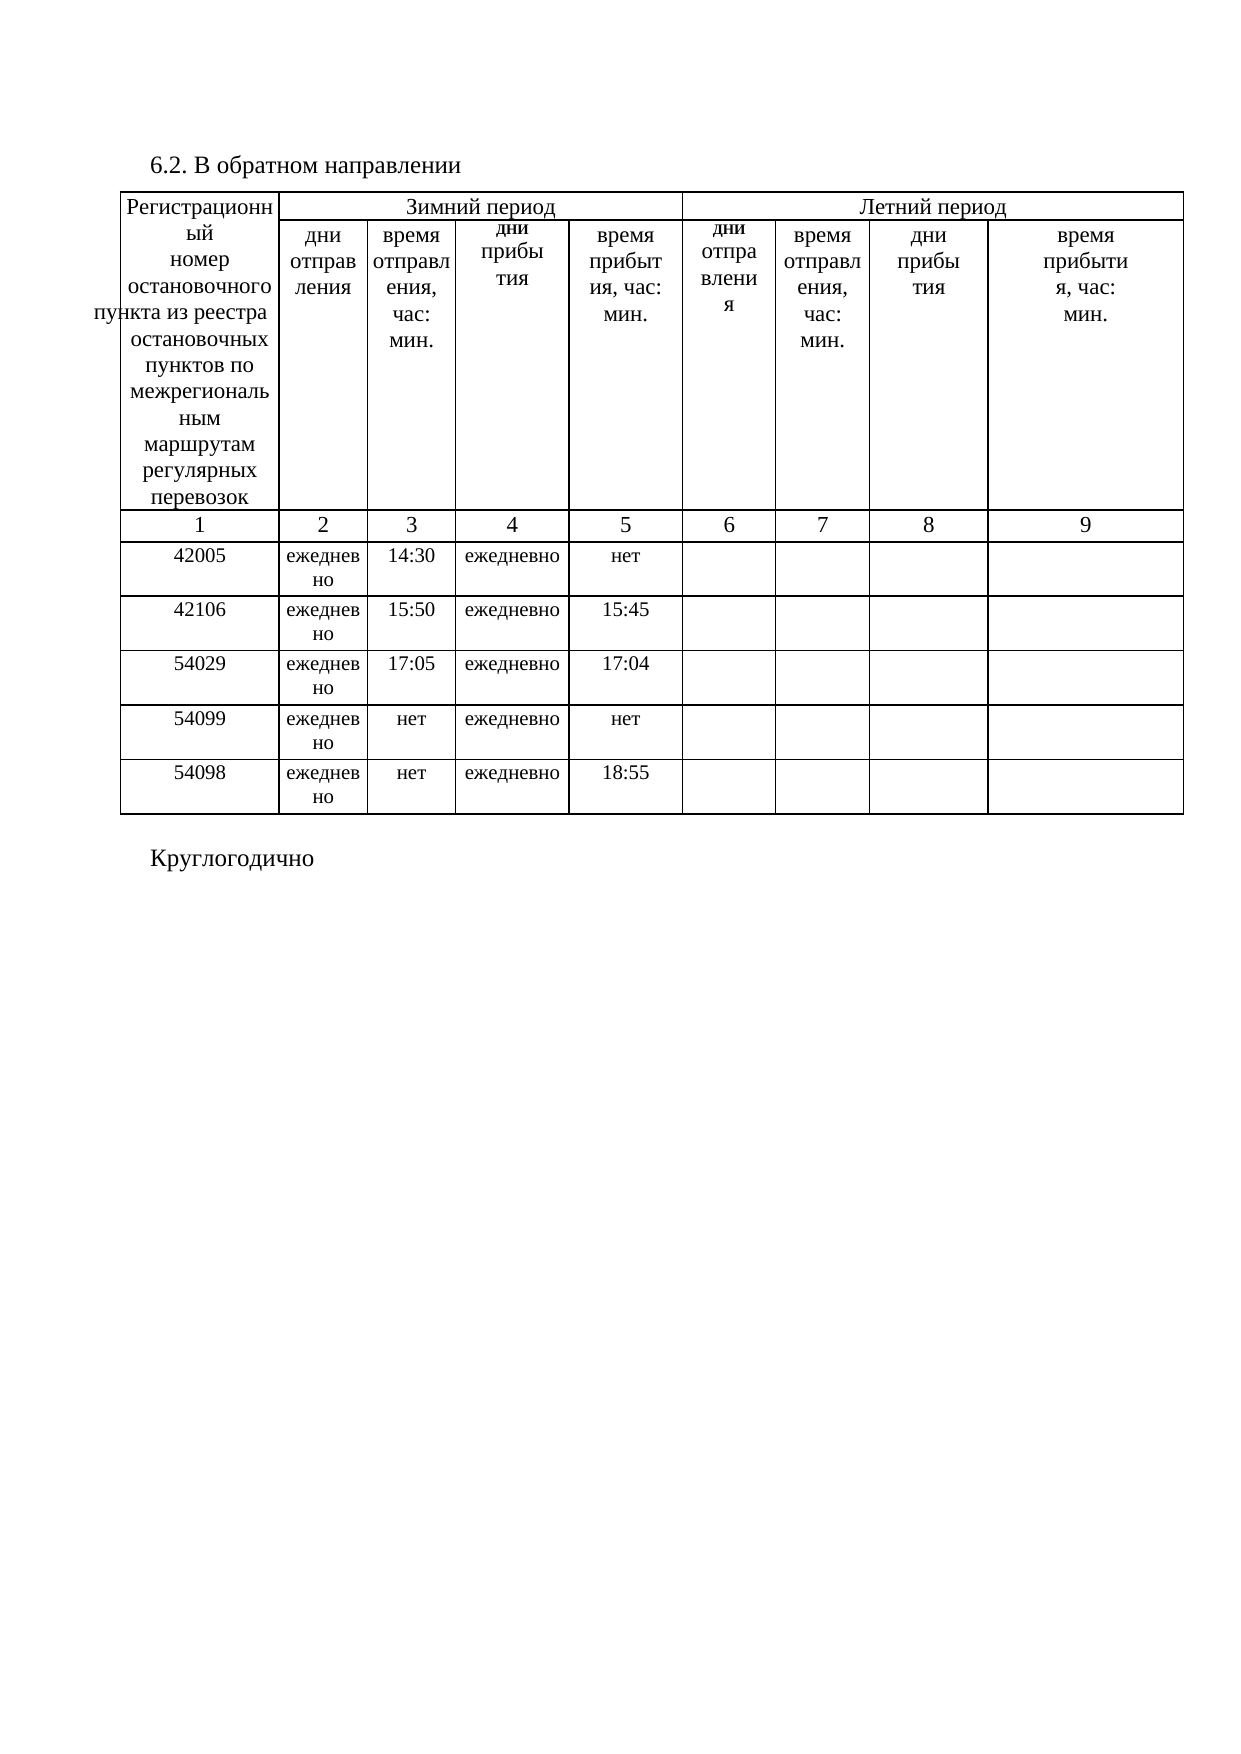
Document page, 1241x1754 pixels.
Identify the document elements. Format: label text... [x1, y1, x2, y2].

table_cell 1 [121, 511, 278, 541]
table_cell [989, 543, 1183, 595]
table_cell 54099 [121, 706, 278, 758]
table_cell ежедневно [280, 706, 367, 758]
table_cell 42005 [121, 543, 278, 595]
table_cell [776, 706, 869, 758]
table_cell ежедневно [456, 543, 568, 595]
table_cell нет [368, 706, 455, 758]
table_cell время прибыт ия, час: мин. [570, 221, 682, 509]
table_cell [683, 543, 775, 595]
table_cell ежедневно [280, 597, 367, 650]
table_cell время прибыти я, час: мин. [989, 221, 1183, 509]
table_cell ежедневно [280, 760, 367, 813]
table_cell [870, 543, 987, 595]
table_cell 17:04 [570, 651, 682, 704]
table_cell ежедневно [280, 651, 367, 704]
table_cell ежедневно [456, 597, 568, 650]
table_header Зимний период [280, 193, 682, 219]
table_cell ДНИ отпра влени я [683, 221, 775, 509]
table_cell 15:45 [570, 597, 682, 650]
table_cell 7 [776, 511, 869, 541]
table_cell [870, 706, 987, 758]
table_cell время отправл ения, час: мин. [368, 221, 455, 509]
table_cell нет [570, 543, 682, 595]
table_header Летний период [683, 193, 1183, 219]
table_cell ДНИ прибы тия [456, 221, 568, 509]
table_cell [870, 651, 987, 704]
table_cell 5 [570, 511, 682, 541]
table_cell 18:55 [570, 760, 682, 813]
table_cell дни отправ ления [280, 221, 367, 509]
table_cell 8 [870, 511, 987, 541]
table_cell [989, 651, 1183, 704]
table_cell нет [570, 706, 682, 758]
table_cell 54098 [121, 760, 278, 813]
table_cell [776, 543, 869, 595]
table_cell 54029 [121, 651, 278, 704]
table_cell 2 [280, 511, 367, 541]
table_cell дни прибы тия [870, 221, 987, 509]
table_cell ежедневно [456, 760, 568, 813]
table_cell [776, 597, 869, 650]
table_cell ежедневно [456, 651, 568, 704]
table_cell [989, 760, 1183, 813]
table_cell 14:30 [368, 543, 455, 595]
table_cell 42106 [121, 597, 278, 650]
table_cell [683, 760, 775, 813]
table_cell 3 [368, 511, 455, 541]
table_cell 4 [456, 511, 568, 541]
table_cell ежедневно [456, 706, 568, 758]
table_header Регистрационный номер остановочного пункта из реестра остановочных пунктов по межрегиональным маршрутам регулярных перевозок [121, 193, 278, 509]
text Круглогодично [150, 843, 1090, 872]
table_cell 15:50 [368, 597, 455, 650]
table_cell ежедневно [280, 543, 367, 595]
table_cell [989, 706, 1183, 758]
table_cell [776, 651, 869, 704]
table_cell 6 [683, 511, 775, 541]
table_cell [870, 760, 987, 813]
table_cell [683, 706, 775, 758]
table_cell [989, 597, 1183, 650]
table_cell [776, 760, 869, 813]
table_cell [870, 597, 987, 650]
table_cell [683, 651, 775, 704]
table_cell 17:05 [368, 651, 455, 704]
table_cell [683, 597, 775, 650]
table_cell 9 [989, 511, 1183, 541]
text 6.2. В обратном направлении [150, 150, 1090, 179]
table_cell нет [368, 760, 455, 813]
table_cell время отправл ения, час: мин. [776, 221, 869, 509]
